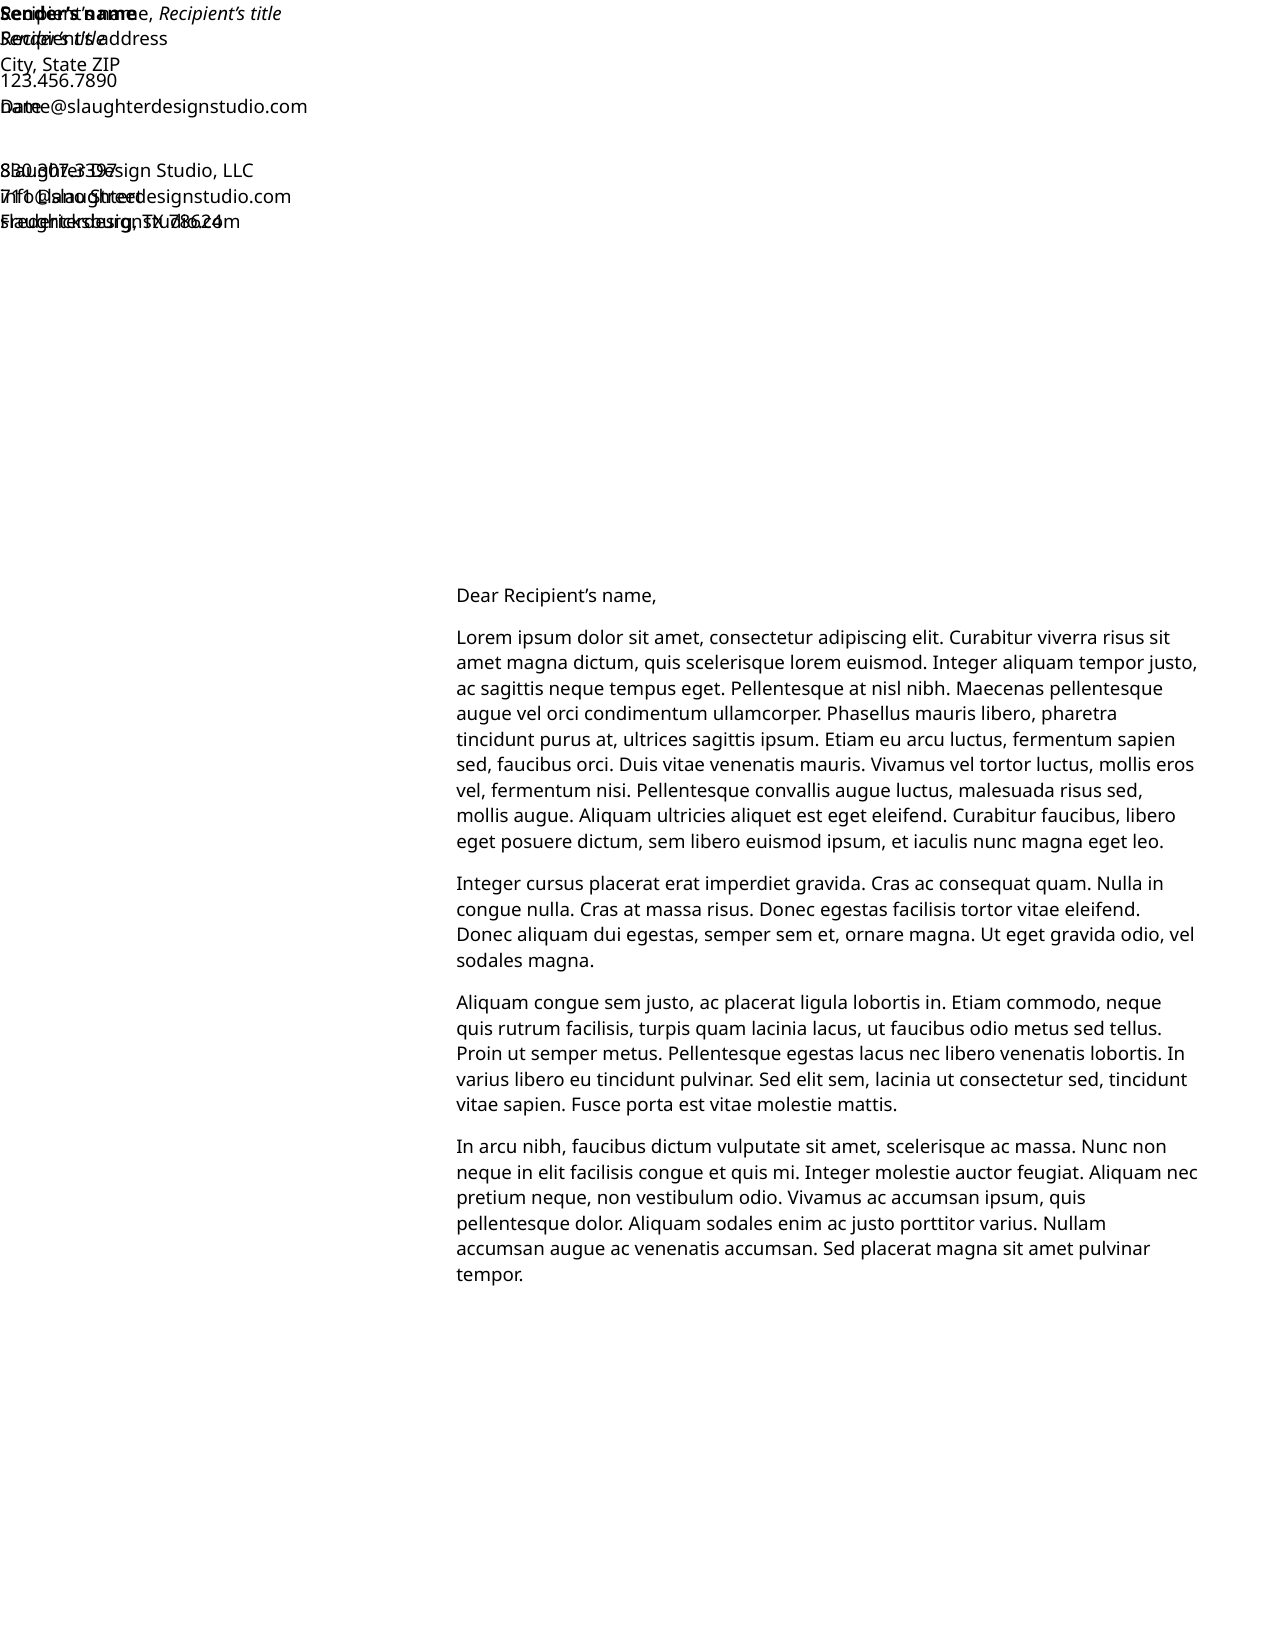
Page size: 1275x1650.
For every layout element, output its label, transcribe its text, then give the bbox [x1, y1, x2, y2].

text Aliquam congue sem justo, ac placerat ligula lobortis in. Etiam commodo, neque quis rutrum facilisis, turpis quam lacinia lacus, ut faucibus odio metus sed tellus. Proin ut semper metus. Pellentesque egestas lacus nec libero venenatis lobortis. In varius libero eu tincidunt pulvinar. Sed elit sem, lacinia ut consectetur sed, tincidunt vitae sapien. Fusce porta est vitae molestie mattis. [456, 989, 1200, 1117]
text Dear Recipient’s name, [456, 582, 1200, 607]
text Integer cursus placerat erat imperdiet gravida. Cras ac consequat quam. Nulla in congue nulla. Cras at massa risus. Donec egestas facilisis tortor vitae eleifend. Donec aliquam dui egestas, semper sem et, ornare magna. Ut eget gravida odio, vel sodales magna. [456, 871, 1200, 973]
text Lorem ipsum dolor sit amet, consectetur adipiscing elit. Curabitur viverra risus sit amet magna dictum, quis scelerisque lorem euismod. Integer aliquam tempor justo, ac sagittis neque tempus eget. Pellentesque at nisl nibh. Maecenas pellentesque augue vel orci condimentum ullamcorper. Phasellus mauris libero, pharetra tincidunt purus at, ultrices sagittis ipsum. Etiam eu arcu luctus, fermentum sapien sed, faucibus orci. Duis vitae venenatis mauris. Vivamus vel tortor luctus, mollis eros vel, fermentum nisi. Pellentesque convallis augue luctus, malesuada risus sed, mollis augue. Aliquam ultricies aliquet est eget eleifend. Curabitur faucibus, libero eget posuere dictum, sem libero euismod ipsum, et iaculis nunc magna eget leo. [456, 624, 1200, 854]
text In arcu nibh, faucibus dictum vulputate sit amet, scelerisque ac massa. Nunc non neque in elit facilisis congue et quis mi. Integer molestie auctor feugiat. Aliquam nec pretium neque, non vestibulum odio. Vivamus ac accumsan ipsum, quis pellentesque dolor. Aliquam sodales enim ac justo porttitor varius. Nullam accumsan augue ac venenatis accumsan. Sed placerat magna sit amet pulvinar tempor. [456, 1133, 1200, 1287]
